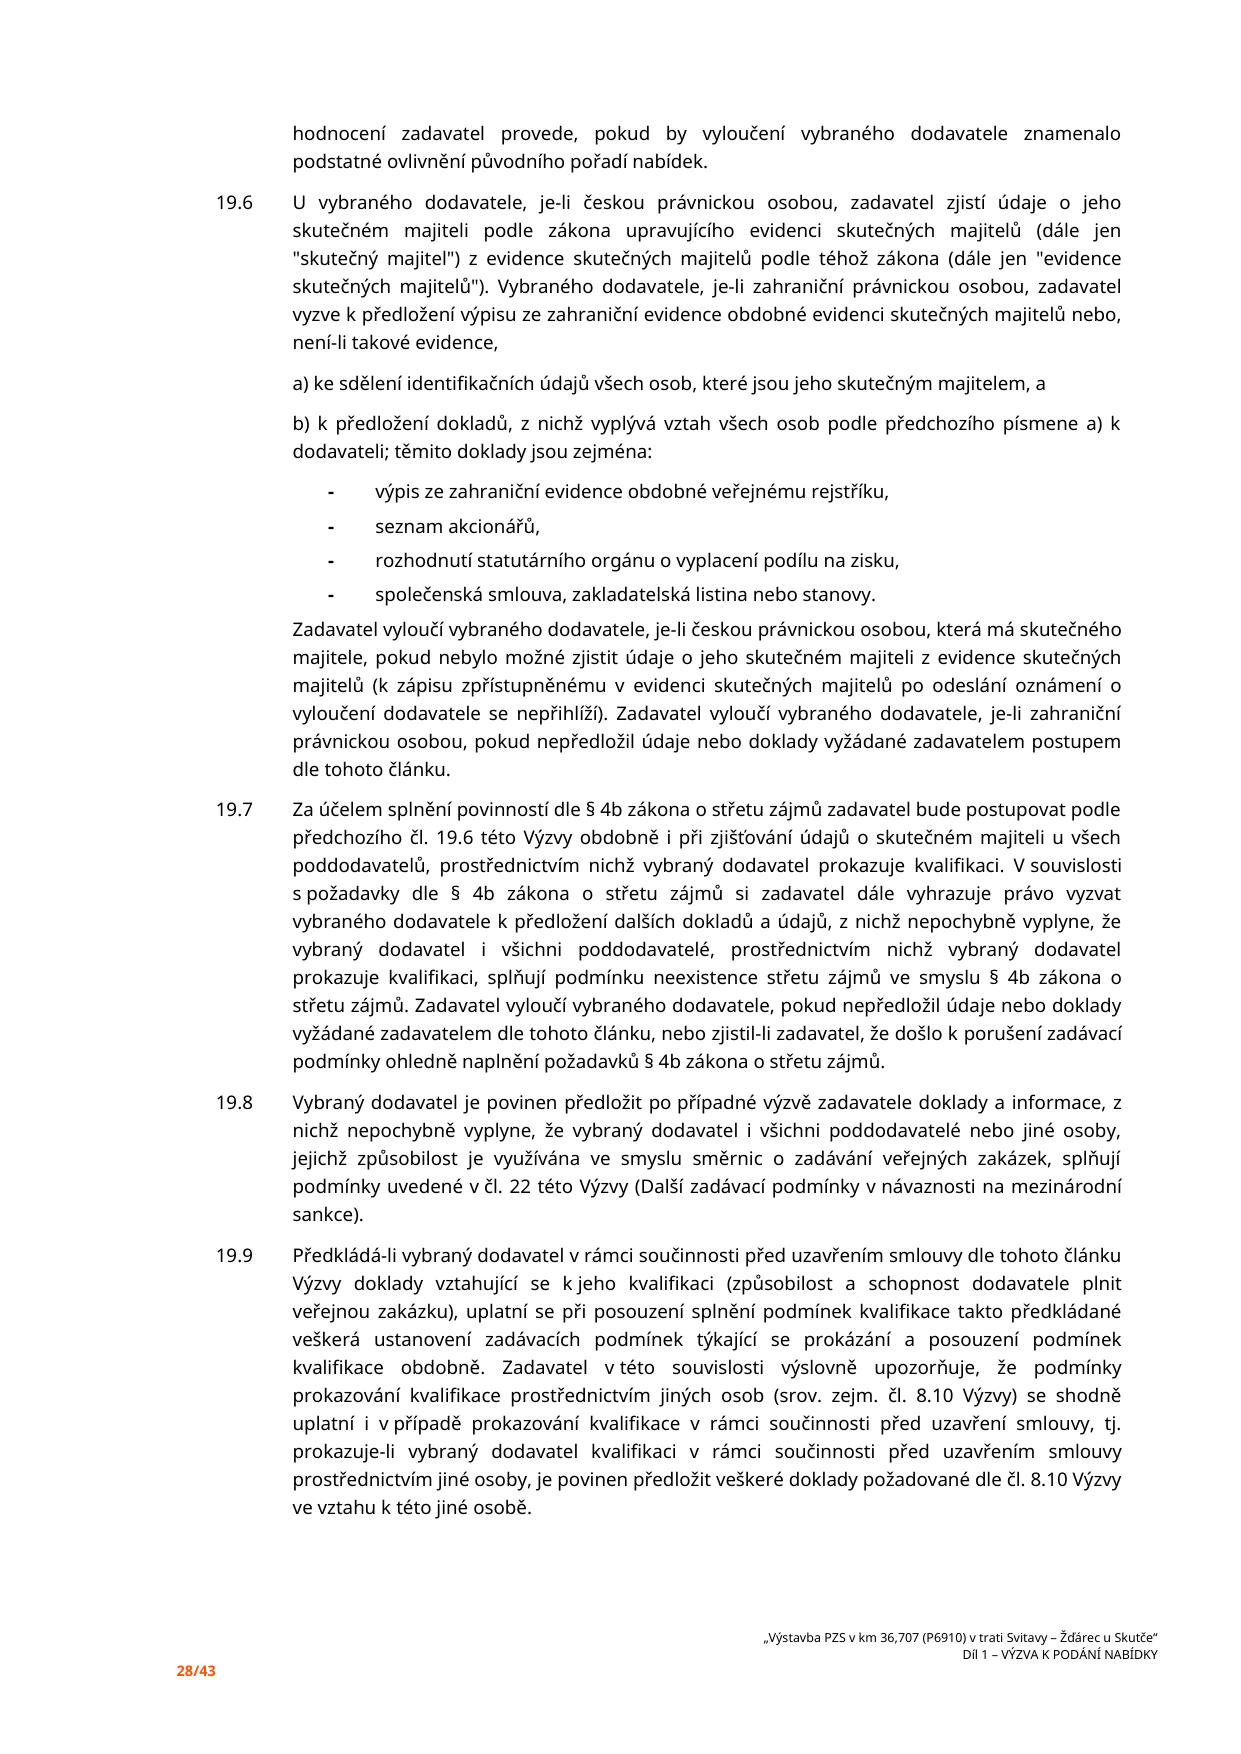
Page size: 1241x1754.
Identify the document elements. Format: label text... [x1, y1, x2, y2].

text rozhodnutí statutárního orgánu o vyplacení podílu na zisku, [328, 547, 1122, 573]
text Předkládá-li vybraný dodavatel v rámci součinnosti před uzavřením smlouvy dle tohoto článku Výzvy doklady vztahující se k jeho kvalifikaci (způsobilost a schopnost dodavatele plnit veřejnou zakázku), uplatní se při posouzení splnění podmínek kvalifikace takto předkládané veškerá ustanovení zadávacích podmínek týkající se prokázání a posouzení podmínek kvalifikace obdobně. Zadavatel v této souvislosti výslovně upozorňuje, že podmínky prokazování kvalifikace prostřednictvím jiných osob (srov. zejm. čl. 8.10 Výzvy) se shodně uplatní i v případě prokazování kvalifikace v rámci součinnosti před uzavření smlouvy, tj. prokazuje-li vybraný dodavatel kvalifikaci v rámci součinnosti před uzavřením smlouvy prostřednictvím jiné osoby, je povinen předložit veškeré doklady požadované dle čl. 8.10 Výzvy ve vztahu k této jiné osobě. [216, 1242, 1122, 1519]
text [216, 121, 1122, 174]
text Za účelem splnění povinností dle § 4b zákona o střetu zájmů zadavatel bude postupovat podle předchozího čl. 19.6 této Výzvy obdobně i při zjišťování údajů o skutečném majiteli u všech poddodavatelů, prostřednictvím nichž vybraný dodavatel prokazuje kvalifikaci. V souvislosti s požadavky dle § 4b zákona o střetu zájmů si zadavatel dále vyhrazuje právo vyzvat vybraného dodavatele k předložení dalších dokladů a údajů, z nichž nepochybně vyplyne, že vybraný dodavatel i všichni poddodavatelé, prostřednictvím nichž vybraný dodavatel prokazuje kvalifikaci, splňují podmínku neexistence střetu zájmů ve smyslu § 4b zákona o střetu zájmů. Zadavatel vyloučí vybraného dodavatele, pokud nepředložil údaje nebo doklady vyžádané zadavatelem dle tohoto článku, nebo zjistil-li zadavatel, že došlo k porušení zadávací podmínky ohledně naplnění požadavků § 4b zákona o střetu zájmů. [216, 797, 1122, 1074]
text U vybraného dodavatele, je-li českou právnickou osobou, zadavatel zjistí údaje o jeho skutečném majiteli podle zákona upravujícího evidenci skutečných majitelů (dále jen "skutečný majitel") z evidence skutečných majitelů podle téhož zákona (dále jen "evidence skutečných majitelů"). Vybraného dodavatele, je-li zahraniční právnickou osobou, zadavatel vyzve k předložení výpisu ze zahraniční evidence obdobné evidenci skutečných majitelů nebo, není-li takové evidence, [216, 189, 1122, 355]
text společenská smlouva, zakladatelská listina nebo stanovy. [328, 582, 1122, 607]
text a) ke sdělení identifikačních údajů všech osob, které jsou jeho skutečným majitelem, a [292, 370, 1122, 395]
text Zadavatel vyloučí vybraného dodavatele, je-li českou právnickou osobou, která má skutečného majitele, pokud nebylo možné zjistit údaje o jeho skutečném majiteli z evidence skutečných majitelů (k zápisu zpřístupněnému v evidenci skutečných majitelů po odeslání oznámení o vyloučení dodavatele se nepřihlíží). Zadavatel vyloučí vybraného dodavatele, je-li zahraniční právnickou osobou, pokud nepředložil údaje nebo doklady vyžádané zadavatelem postupem dle tohoto článku. [292, 616, 1122, 782]
text výpis ze zahraniční evidence obdobné veřejnému rejstříku, [328, 479, 1122, 504]
text Vybraný dodavatel je povinen předložit po případné výzvě zadavatele doklady a informace, z nichž nepochybně vyplyne, že vybraný dodavatel i všichni poddodavatelé nebo jiné osoby, jejichž způsobilost je využívána ve smyslu směrnic o zadávání veřejných zakázek, splňují podmínky uvedené v čl. 22 této Výzvy (Další zadávací podmínky v návaznosti na mezinárodní sankce). [216, 1089, 1122, 1227]
text seznam akcionářů, [328, 513, 1122, 539]
text b) k předložení dokladů, z nichž vyplývá vztah všech osob podle předchozího písmene a) k dodavateli; těmito doklady jsou zejména: [292, 410, 1122, 464]
